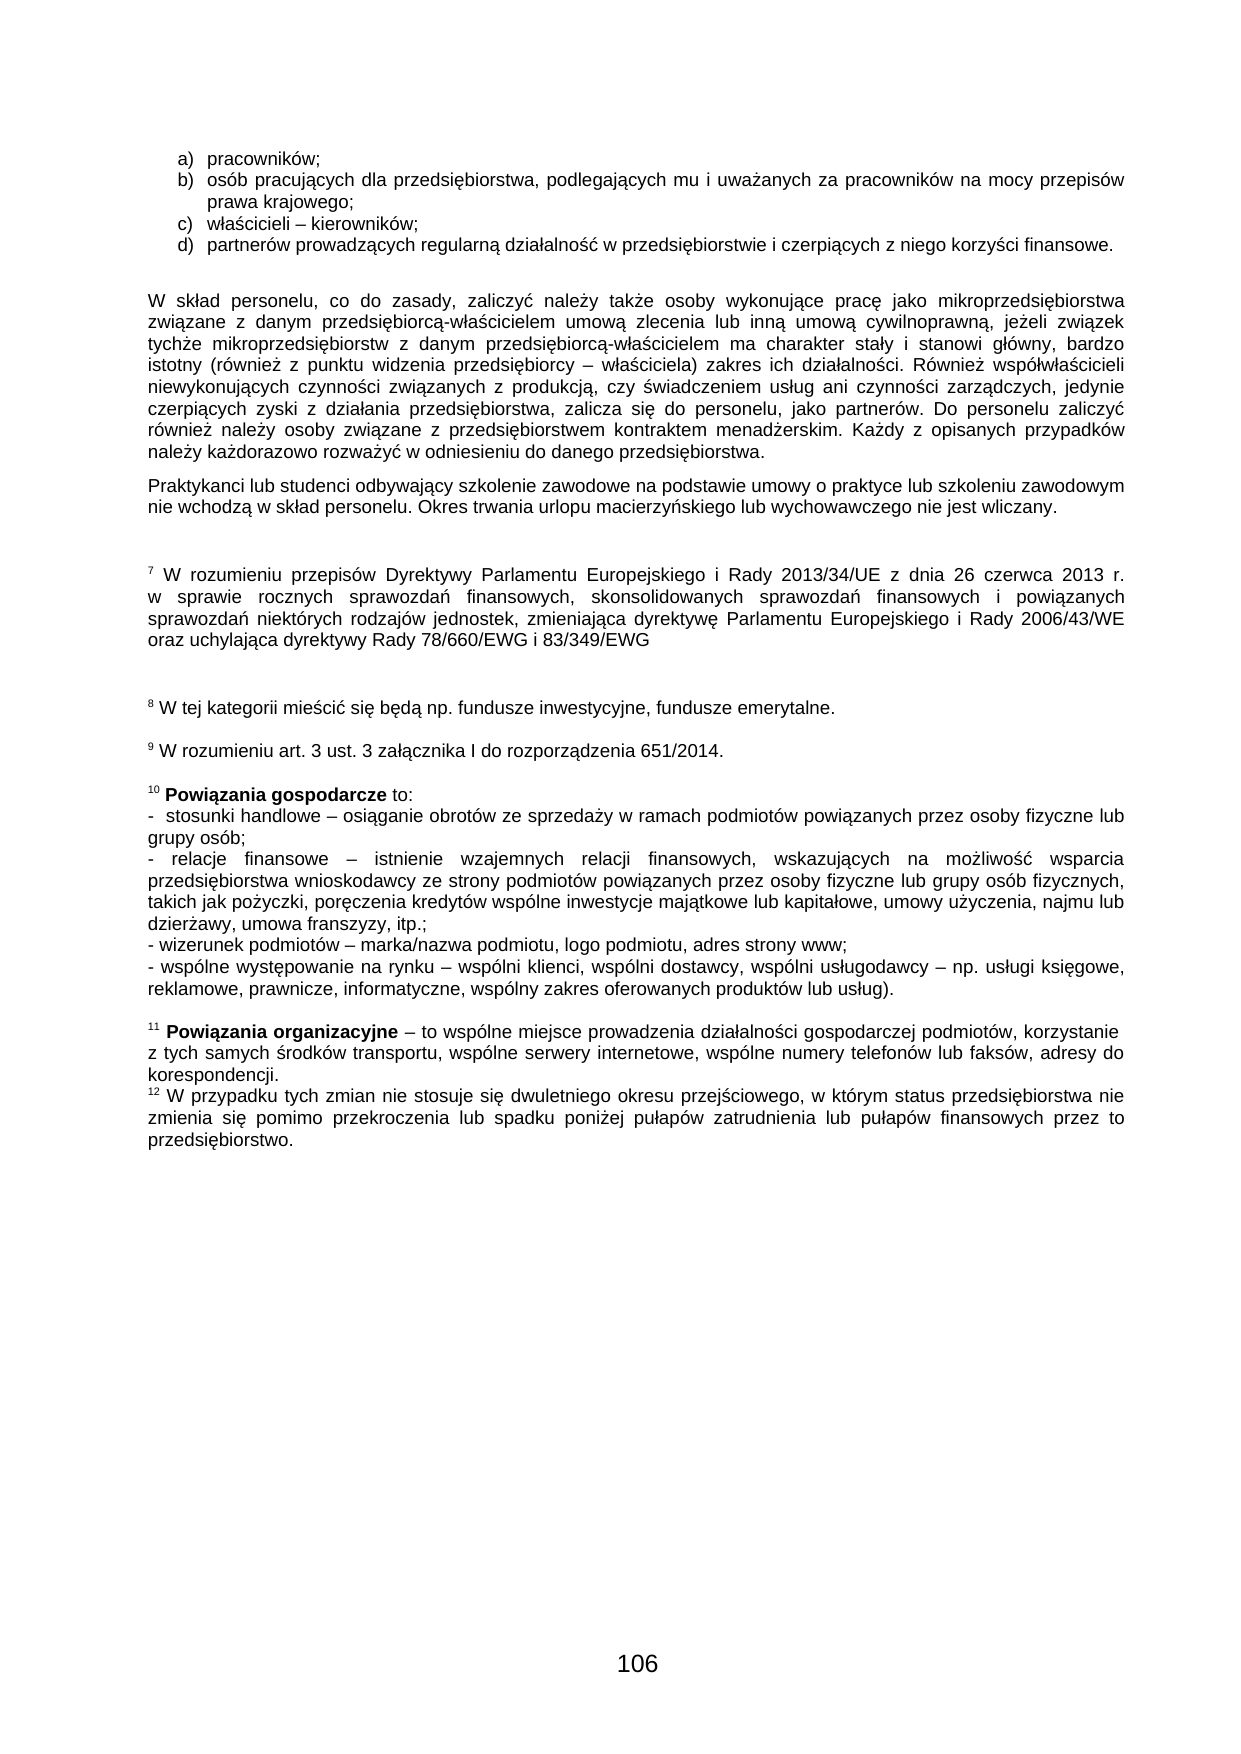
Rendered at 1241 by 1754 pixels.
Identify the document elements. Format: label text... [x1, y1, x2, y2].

text 10 Powiązania gospodarcze to: [148, 783, 1125, 805]
list osób pracujących dla przedsiębiorstwa, podlegających mu i uważanych za pracowników na mocy przepisów prawa krajowego; [177, 169, 1125, 212]
text 9 W rozumieniu art. 3 ust. 3 załącznika I do rozporządzenia 651/2014. [148, 740, 1125, 762]
text 12 W przypadku tych zmian nie stosuje się dwuletniego okresu przejściowego, w którym status przedsiębiorstwa nie zmienia się pomimo przekroczenia lub spadku poniżej pułapów zatrudnienia lub pułapów finansowych przez to przedsiębiorstwo. [148, 1085, 1125, 1150]
text - relacje finansowe – istnienie wzajemnych relacji finansowych, wskazujących na możliwość wsparcia przedsiębiorstwa wnioskodawcy ze strony podmiotów powiązanych przez osoby fizyczne lub grupy osób fizycznych, takich jak pożyczki, poręczenia kredytów wspólne inwestycje majątkowe lub kapitałowe, umowy użyczenia, najmu lub dzierżawy, umowa franszyzy, itp.; [148, 848, 1125, 934]
list właścicieli – kierowników; [177, 212, 1125, 234]
text - wizerunek podmiotów – marka/nazwa podmiotu, logo podmiotu, adres strony www; [148, 934, 1125, 956]
text 8 W tej kategorii mieścić się będą np. fundusze inwestycyjne, fundusze emerytalne. [148, 697, 1125, 719]
text 7 W rozumieniu przepisów Dyrektywy Parlamentu Europejskiego i Rady 2013/34/UE z dnia 26 czerwca 2013 r. w sprawie rocznych sprawozdań finansowych, skonsolidowanych sprawozdań finansowych i powiązanych sprawozdań niektórych rodzajów jednostek, zmieniająca dyrektywę Parlamentu Europejskiego i Rady 2006/43/WE oraz uchylająca dyrektywy Rady 78/660/EWG i 83/349/EWG [148, 564, 1125, 651]
text - wspólne występowanie na rynku – wspólni klienci, wspólni dostawcy, wspólni usługodawcy – np. usługi księgowe, reklamowe, prawnicze, informatyczne, wspólny zakres oferowanych produktów lub usług). [148, 956, 1125, 999]
list partnerów prowadzących regularną działalność w przedsiębiorstwie i czerpiących z niego korzyści finansowe. [177, 234, 1125, 256]
list pracowników; [177, 148, 1125, 169]
text - stosunki handlowe – osiąganie obrotów ze sprzedaży w ramach podmiotów powiązanych przez osoby fizyczne lub grupy osób; [148, 805, 1125, 848]
text W skład personelu, co do zasady, zaliczyć należy także osoby wykonujące pracę jako mikroprzedsiębiorstwa związane z danym przedsiębiorcą-właścicielem umową zlecenia lub inną umową cywilnoprawną, jeżeli związek tychże mikroprzedsiębiorstw z danym przedsiębiorcą-właścicielem ma charakter stały i stanowi główny, bardzo istotny (również z punktu widzenia przedsiębiorcy – właściciela) zakres ich działalności. Również współwłaścicieli niewykonujących czynności związanych z produkcją, czy świadczeniem usług ani czynności zarządczych, jedynie czerpiących zyski z działania przedsiębiorstwa, zalicza się do personelu, jako partnerów. Do personelu zaliczyć również należy osoby związane z przedsiębiorstwem kontraktem menadżerskim. Każdy z opisanych przypadków należy każdorazowo rozważyć w odniesieniu do danego przedsiębiorstwa. [148, 289, 1125, 462]
text Praktykanci lub studenci odbywający szkolenie zawodowe na podstawie umowy o praktyce lub szkoleniu zawodowym nie wchodzą w skład personelu. Okres trwania urlopu macierzyńskiego lub wychowawczego nie jest wliczany. [148, 474, 1125, 518]
text 11 Powiązania organizacyjne – to wspólne miejsce prowadzenia działalności gospodarczej podmiotów, korzystanie z tych samych środków transportu, wspólne serwery internetowe, wspólne numery telefonów lub faksów, adresy do korespondencji. [148, 1021, 1125, 1085]
